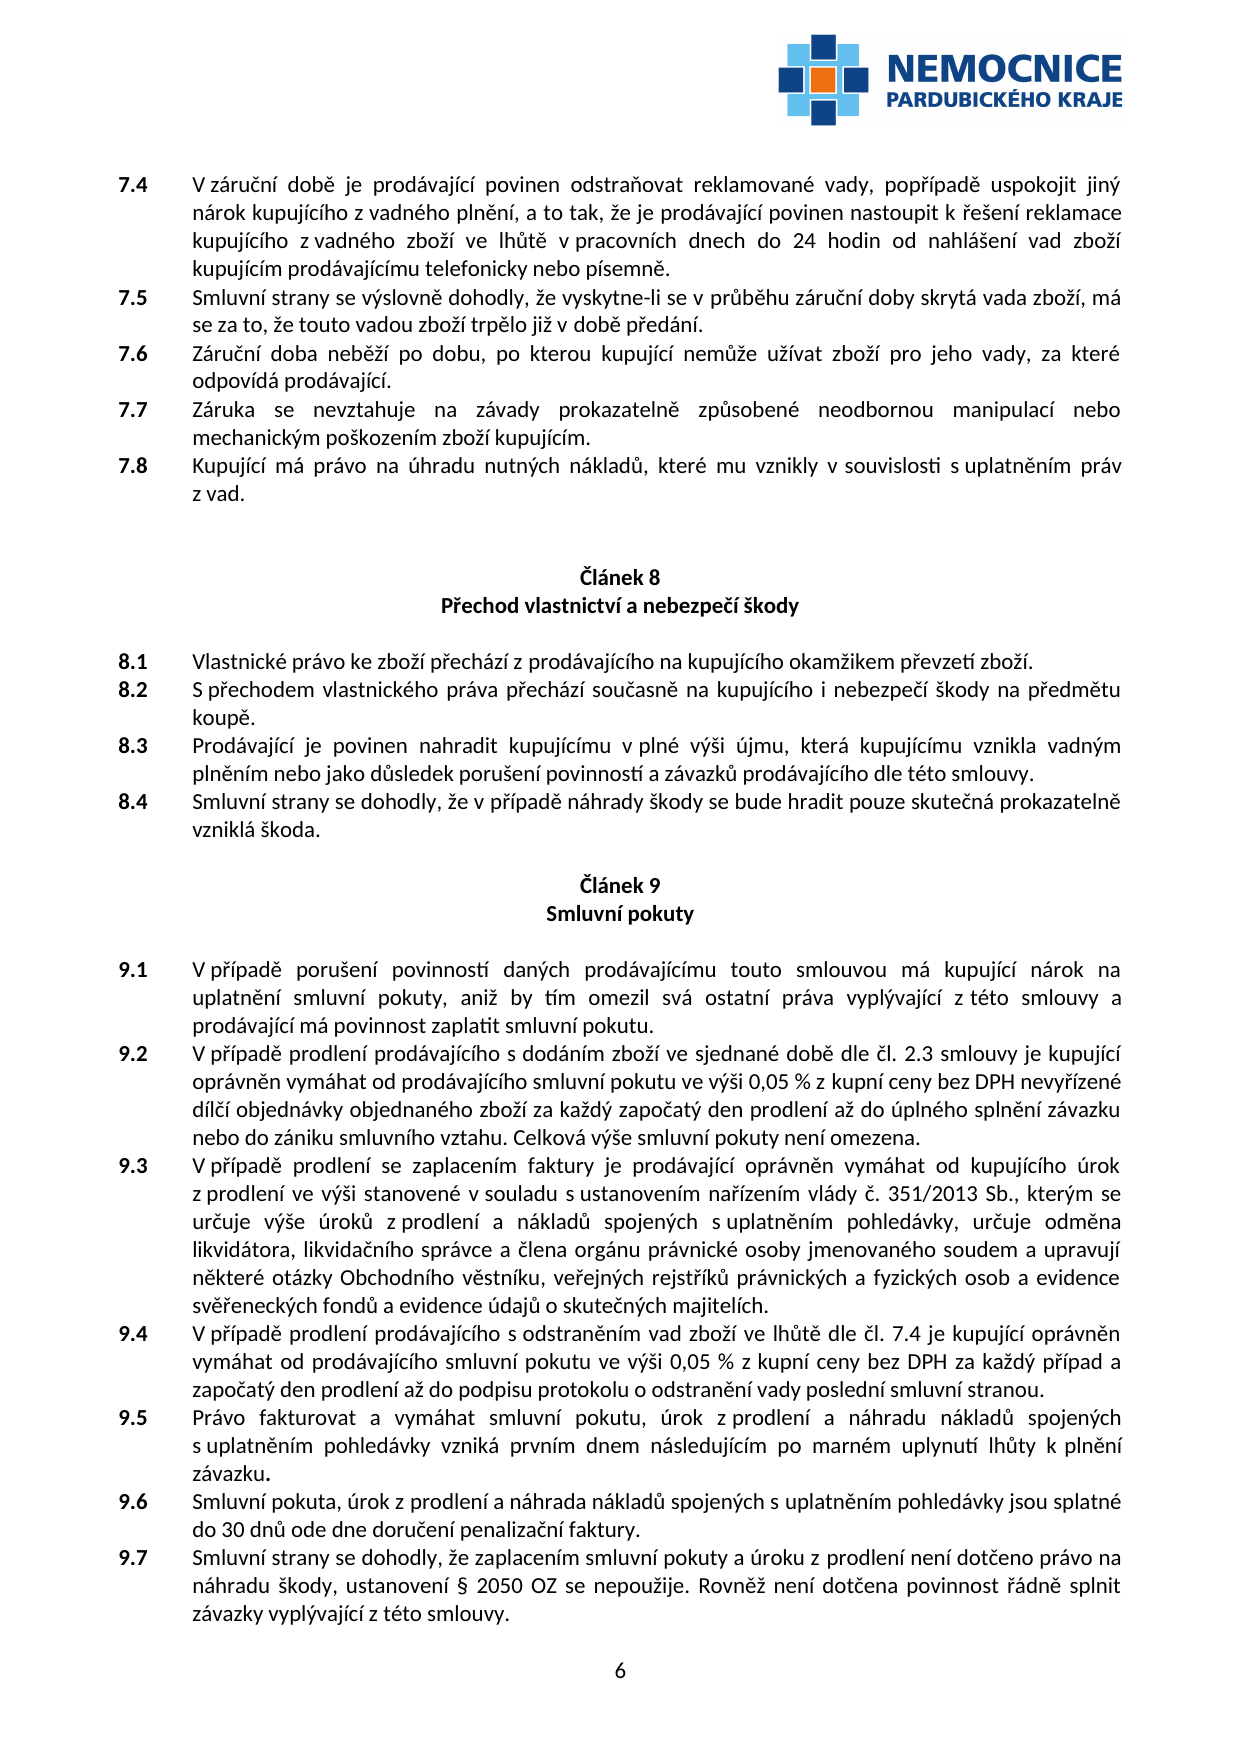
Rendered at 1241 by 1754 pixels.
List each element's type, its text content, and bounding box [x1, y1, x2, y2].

text 9.4 V případě prodlení prodávajícího s odstraněním vad zboží ve lhůtě dle čl. 7.4 je kupující oprávněn vymáhat od prodávajícího smluvní pokutu ve výši 0,05 % z kupní ceny bez DPH za každý případ a započatý den prodlení až do podpisu protokolu o odstranění vady poslední smluvní stranou. [118, 1319, 1122, 1403]
text 9.5 Právo fakturovat a vymáhat smluvní pokutu, úrok z prodlení a náhradu nákladů spojených s uplatněním pohledávky vzniká prvním dnem následujícím po marném uplynutí lhůty k plnění závazku. [118, 1403, 1122, 1487]
text 8.4 Smluvní strany se dohodly, že v případě náhrady škody se bude hradit pouze skutečná prokazatelně vzniklá škoda. [118, 787, 1122, 843]
text Článek 9 [118, 871, 1122, 899]
text Smluvní pokuty [118, 899, 1122, 927]
text Článek 8 [118, 563, 1122, 591]
text 7.4 V záruční době je prodávající povinen odstraňovat reklamované vady, popřípadě uspokojit jiný nárok kupujícího z vadného plnění, a to tak, že je prodávající povinen nastoupit k řešení reklamace kupujícího z vadného zboží ve lhůtě v pracovních dnech do 24 hodin od nahlášení vad zboží kupujícím prodávajícímu telefonicky nebo písemně. [118, 171, 1122, 283]
text 7.5 Smluvní strany se výslovně dohodly, že vyskytne-li se v průběhu záruční doby skrytá vada zboží, má se za to, že touto vadou zboží trpělo již v době předání. [118, 283, 1122, 339]
text 7.8 Kupující má právo na úhradu nutných nákladů, které mu vznikly v souvislosti s uplatněním práv z vad. [118, 451, 1122, 507]
text 9.6 Smluvní pokuta, úrok z prodlení a náhrada nákladů spojených s uplatněním pohledávky jsou splatné do 30 dnů ode dne doručení penalizační faktury. [118, 1487, 1122, 1543]
text 8.2 S přechodem vlastnického práva přechází současně na kupujícího i nebezpečí škody na předmětu koupě. [118, 675, 1122, 731]
text 9.1 V případě porušení povinností daných prodávajícímu touto smlouvou má kupující nárok na uplatnění smluvní pokuty, aniž by tím omezil svá ostatní práva vyplývající z této smlouvy a prodávající má povinnost zaplatit smluvní pokutu. [118, 955, 1122, 1039]
text 9.7 Smluvní strany se dohodly, že zaplacením smluvní pokuty a úroku z prodlení není dotčeno právo na náhradu škody, ustanovení § 2050 OZ se nepoužije. Rovněž není dotčena povinnost řádně splnit závazky vyplývající z této smlouvy. [118, 1543, 1122, 1628]
text 7.6 Záruční doba neběží po dobu, po kterou kupující nemůže užívat zboží pro jeho vady, za které odpovídá prodávající. [118, 339, 1122, 395]
text Přechod vlastnictví a nebezpečí škody [118, 591, 1122, 619]
text 9.2 V případě prodlení prodávajícího s dodáním zboží ve sjednané době dle čl. 2.3 smlouvy je kupující oprávněn vymáhat od prodávajícího smluvní pokutu ve výši 0,05 % z kupní ceny bez DPH nevyřízené dílčí objednávky objednaného zboží za každý započatý den prodlení až do úplného splnění závazku nebo do zániku smluvního vztahu. Celková výše smluvní pokuty není omezena. [118, 1039, 1122, 1151]
picture [777, 33, 1123, 127]
text 8.3 Prodávající je povinen nahradit kupujícímu v plné výši újmu, která kupujícímu vznikla vadným plněním nebo jako důsledek porušení povinností a závazků prodávajícího dle této smlouvy. [118, 731, 1122, 787]
text 7.7 Záruka se nevztahuje na závady prokazatelně způsobené neodbornou manipulací nebo mechanickým poškozením zboží kupujícím. [118, 395, 1122, 451]
text 8.1 Vlastnické právo ke zboží přechází z prodávajícího na kupujícího okamžikem převzetí zboží. [118, 647, 1122, 675]
text 9.3 V případě prodlení se zaplacením faktury je prodávající oprávněn vymáhat od kupujícího úrok z prodlení ve výši stanovené v souladu s ustanovením nařízením vlády č. 351/2013 Sb., kterým se určuje výše úroků z prodlení a nákladů spojených s uplatněním pohledávky, určuje odměna likvidátora, likvidačního správce a člena orgánu právnické osoby jmenovaného soudem a upravují některé otázky Obchodního věstníku, veřejných rejstříků právnických a fyzických osob a evidence svěřeneckých fondů a evidence údajů o skutečných majitelích. [118, 1151, 1122, 1319]
